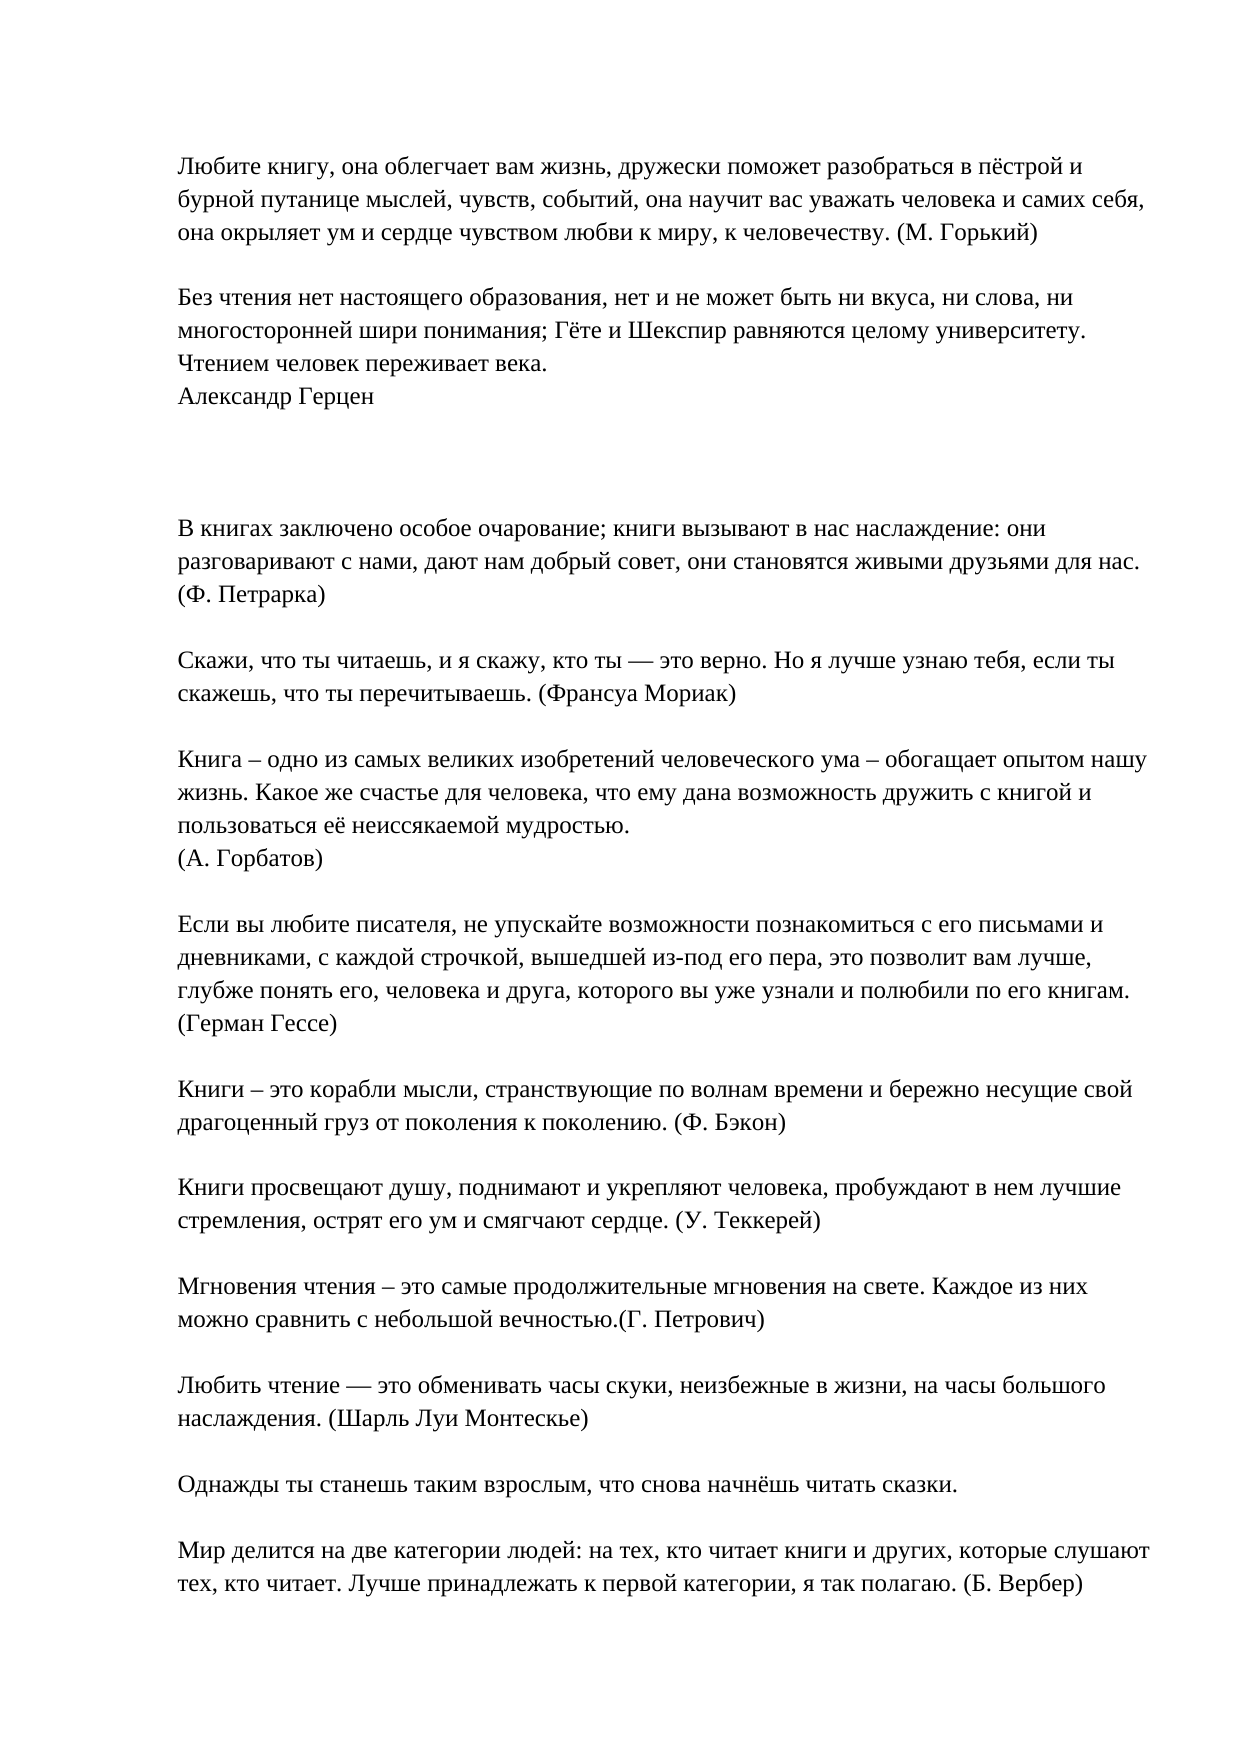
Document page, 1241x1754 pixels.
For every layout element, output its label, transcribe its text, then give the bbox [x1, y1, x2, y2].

text (А. Горбатов) [177, 843, 1152, 872]
text Если вы любите писателя, не упускайте возможности познакомиться с его письмами и дневниками, с каждой строчкой, вышедшей из-под его пера, это позволит вам лучше, глубже понять его, человека и друга, которого вы уже узнали и полюбили по его книгам. (Герман Гессе) [177, 909, 1152, 1037]
text Любите книгу, она облегчает вам жизнь, дружески поможет разобраться в пёстрой и бурной путанице мыслей, чувств, событий, она научит вас уважать человека и самих себя, она окрыляет ум и сердце чувством любви к миру, к человечеству. (М. Горький) [177, 151, 1152, 246]
text В книгах заключено особое очарование; книги вызывают в нас наслаждение: они разговаривают с нами, дают нам добрый совет, они становятся живыми друзьями для нас. (Ф. Петрарка) [177, 513, 1152, 607]
text Книга – одно из самых великих изобретений человеческого ума – обогащает опытом нашу жизнь. Какое же счастье для человека, что ему дана возможность дружить с книгой и пользоваться её неиссякаемой мудростью. [177, 744, 1152, 839]
text Скажи, что ты читаешь, и я скажу, кто ты — это верно. Но я лучше узнаю тебя, если ты скажешь, что ты перечитываешь. (Франсуа Мориак) [177, 645, 1152, 707]
text Любить чтение — это обменивать часы скуки, неизбежные в жизни, на часы большого наслаждения. (Шарль Луи Монтескье) [177, 1370, 1152, 1432]
text Книги – это корабли мысли, странствующие по волнам времени и бережно несущие свой драгоценный груз от поколения к поколению. (Ф. Бэкон) [177, 1074, 1152, 1136]
text Без чтения нет настоящего образования, нет и не может быть ни вкуса, ни слова, ни многосторонней шири понимания; Гёте и Шекспир равняются целому университету. Чтением человек переживает века. [177, 282, 1152, 377]
text Мгновения чтения – это самые продолжительные мгновения на свете. Каждое из них можно сравнить с небольшой вечностью.(Г. Петрович) [177, 1271, 1152, 1333]
text Однажды ты станешь таким взрослым, что снова начнёшь читать сказки. [177, 1469, 1152, 1498]
text Мир делится на две категории людей: на тех, кто читает книги и других, которые слушают тех, кто читает. Лучше принадлежать к первой категории, я так полагаю. (Б. Вербер) [177, 1536, 1152, 1597]
text Александр Герцен [177, 381, 1152, 410]
text Книги просвещают душу, поднимают и укрепляют человека, пробуждают в нем лучшие стремления, острят его ум и смягчают сердце. (У. Теккерей) [177, 1172, 1152, 1234]
